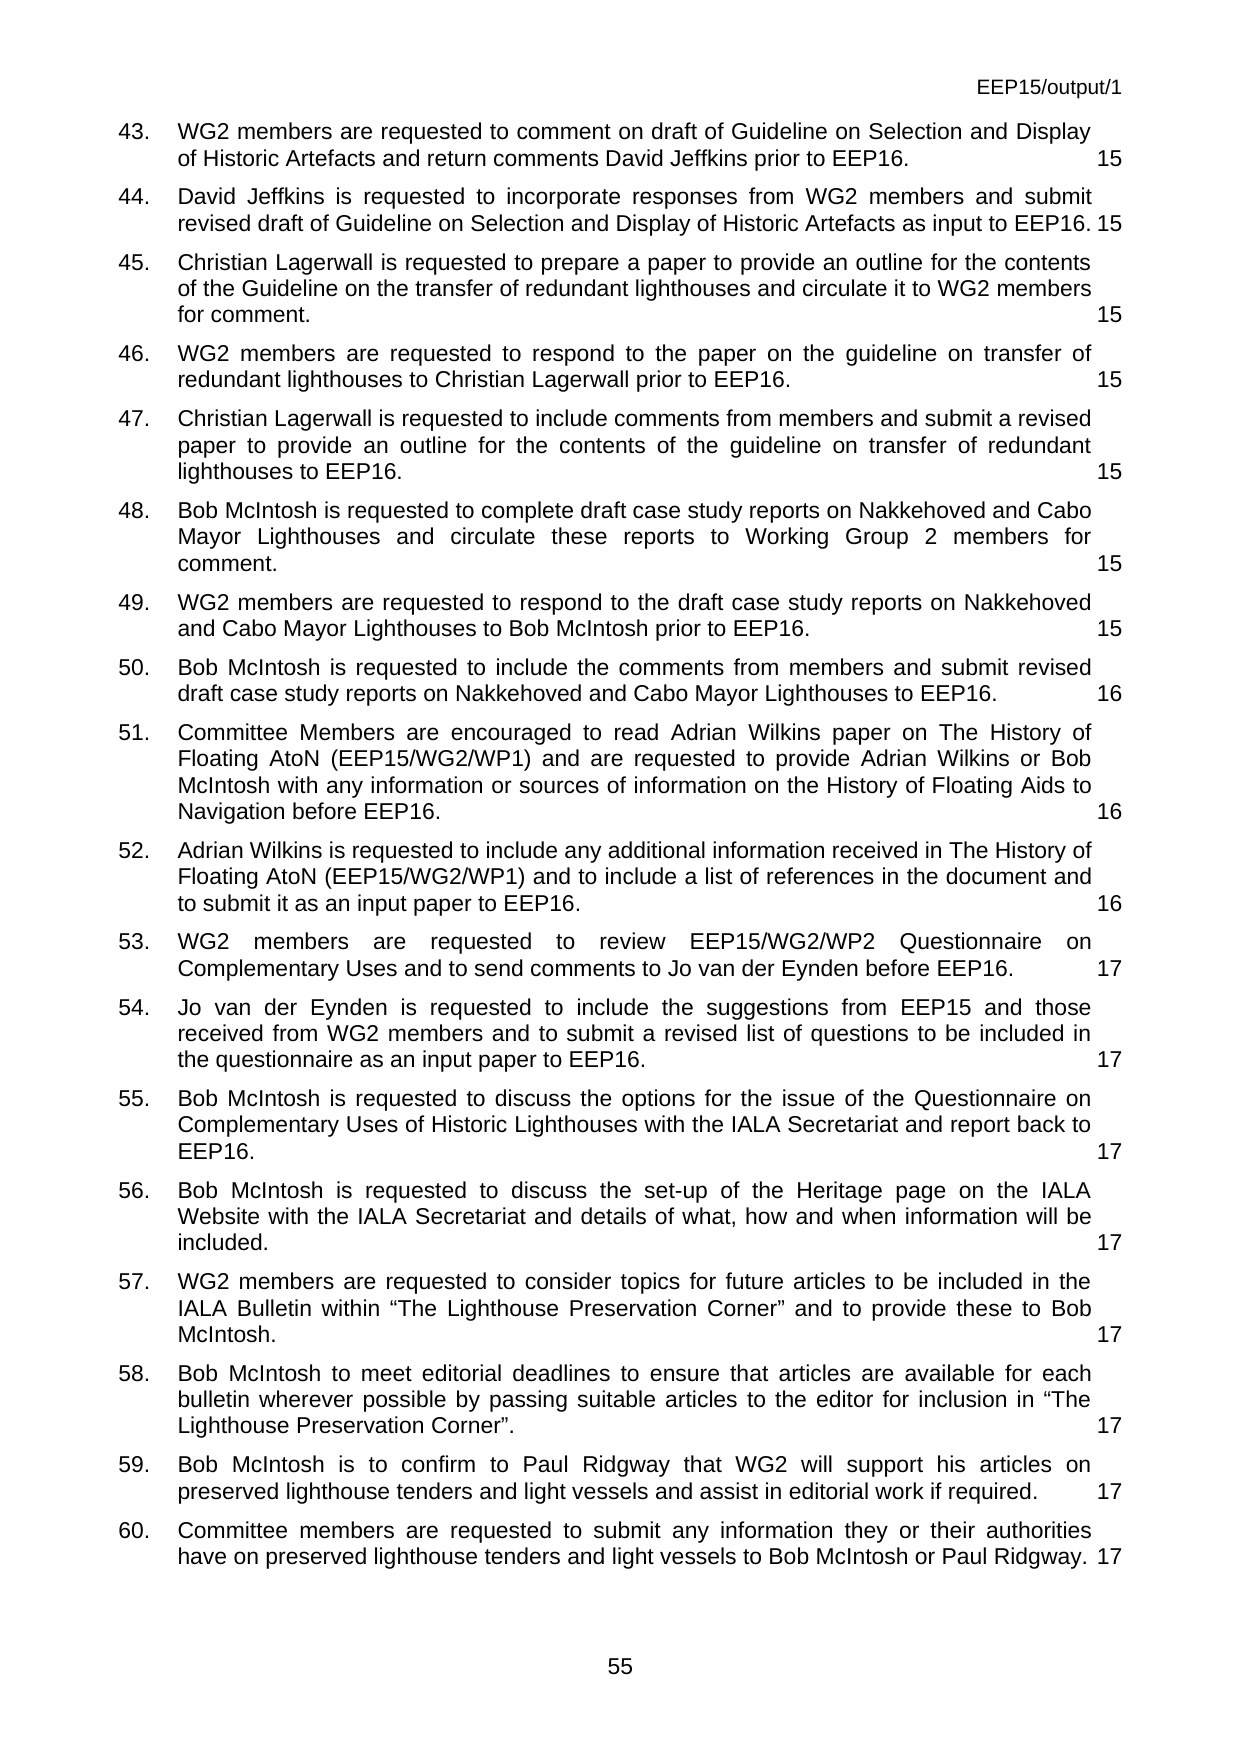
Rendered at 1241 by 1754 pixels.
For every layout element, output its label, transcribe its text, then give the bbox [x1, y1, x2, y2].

text Adrian Wilkins is requested to include any additional information received in The History of Floating AtoN (EEP15/WG2/WP1) and to include a list of references in the document and to submit it as an input paper to EEP16. 16 [118, 837, 1092, 916]
text Bob McIntosh is requested to complete draft case study reports on Nakkehoved and Cabo Mayor Lighthouses and circulate these reports to Working Group 2 members for comment. 15 [118, 497, 1092, 576]
text Bob McIntosh is requested to discuss the options for the issue of the Questionnaire on Complementary Uses of Historic Lighthouses with the IALA Secretariat and report back to EEP16. 17 [118, 1085, 1092, 1164]
text Christian Lagerwall is requested to prepare a paper to provide an outline for the contents of the Guideline on the transfer of redundant lighthouses and circulate it to WG2 members for comment. 15 [118, 248, 1092, 328]
text WG2 members are requested to comment on draft of Guideline on Selection and Display of Historic Artefacts and return comments David Jeffkins prior to EEP16. 15 [118, 118, 1092, 171]
text Christian Lagerwall is requested to include comments from members and submit a revised paper to provide an outline for the contents of the guideline on transfer of redundant lighthouses to EEP16. 15 [118, 405, 1092, 484]
text Bob McIntosh is requested to include the comments from members and submit revised draft case study reports on Nakkehoved and Cabo Mayor Lighthouses to EEP16. 16 [118, 654, 1092, 706]
text Jo van der Eynden is requested to include the suggestions from EEP15 and those received from WG2 members and to submit a revised list of questions to be included in the questionnaire as an input paper to EEP16. 17 [118, 993, 1092, 1073]
text Committee members are requested to submit any information they or their authorities have on preserved lighthouse tenders and light vessels to Bob McIntosh or Paul Ridgway. 17 [118, 1517, 1092, 1569]
text WG2 members are requested to respond to the draft case study reports on Nakkehoved and Cabo Mayor Lighthouses to Bob McIntosh prior to EEP16. 15 [118, 588, 1092, 641]
text Bob McIntosh is to confirm to Paul Ridgway that WG2 will support his articles on preserved lighthouse tenders and light vessels and assist in editorial work if required. 17 [118, 1451, 1092, 1504]
text David Jeffkins is requested to incorporate responses from WG2 members and submit revised draft of Guideline on Selection and Display of Historic Artefacts as input to EEP16. 15 [118, 183, 1092, 236]
text Bob McIntosh to meet editorial deadlines to ensure that articles are available for each bulletin wherever possible by passing suitable articles to the editor for inclusion in “The Lighthouse Preservation Corner”. 17 [118, 1360, 1092, 1439]
text WG2 members are requested to consider topics for future articles to be included in the IALA Bulletin within “The Lighthouse Preservation Corner” and to provide these to Bob McIntosh. 17 [118, 1268, 1092, 1347]
text WG2 members are requested to respond to the paper on the guideline on transfer of redundant lighthouses to Christian Lagerwall prior to EEP16. 15 [118, 340, 1092, 393]
text Bob McIntosh is requested to discuss the set-up of the Heritage page on the IALA Website with the IALA Secretariat and details of what, how and when information will be included. 17 [118, 1177, 1092, 1256]
text WG2 members are requested to review EEP15/WG2/WP2 Questionnaire on Complementary Uses and to send comments to Jo van der Eynden before EEP16. 17 [118, 928, 1092, 981]
text Committee Members are encouraged to read Adrian Wilkins paper on The History of Floating AtoN (EEP15/WG2/WP1) and are requested to provide Adrian Wilkins or Bob McIntosh with any information or sources of information on the History of Floating Aids to Navigation before EEP16. 16 [118, 719, 1092, 824]
